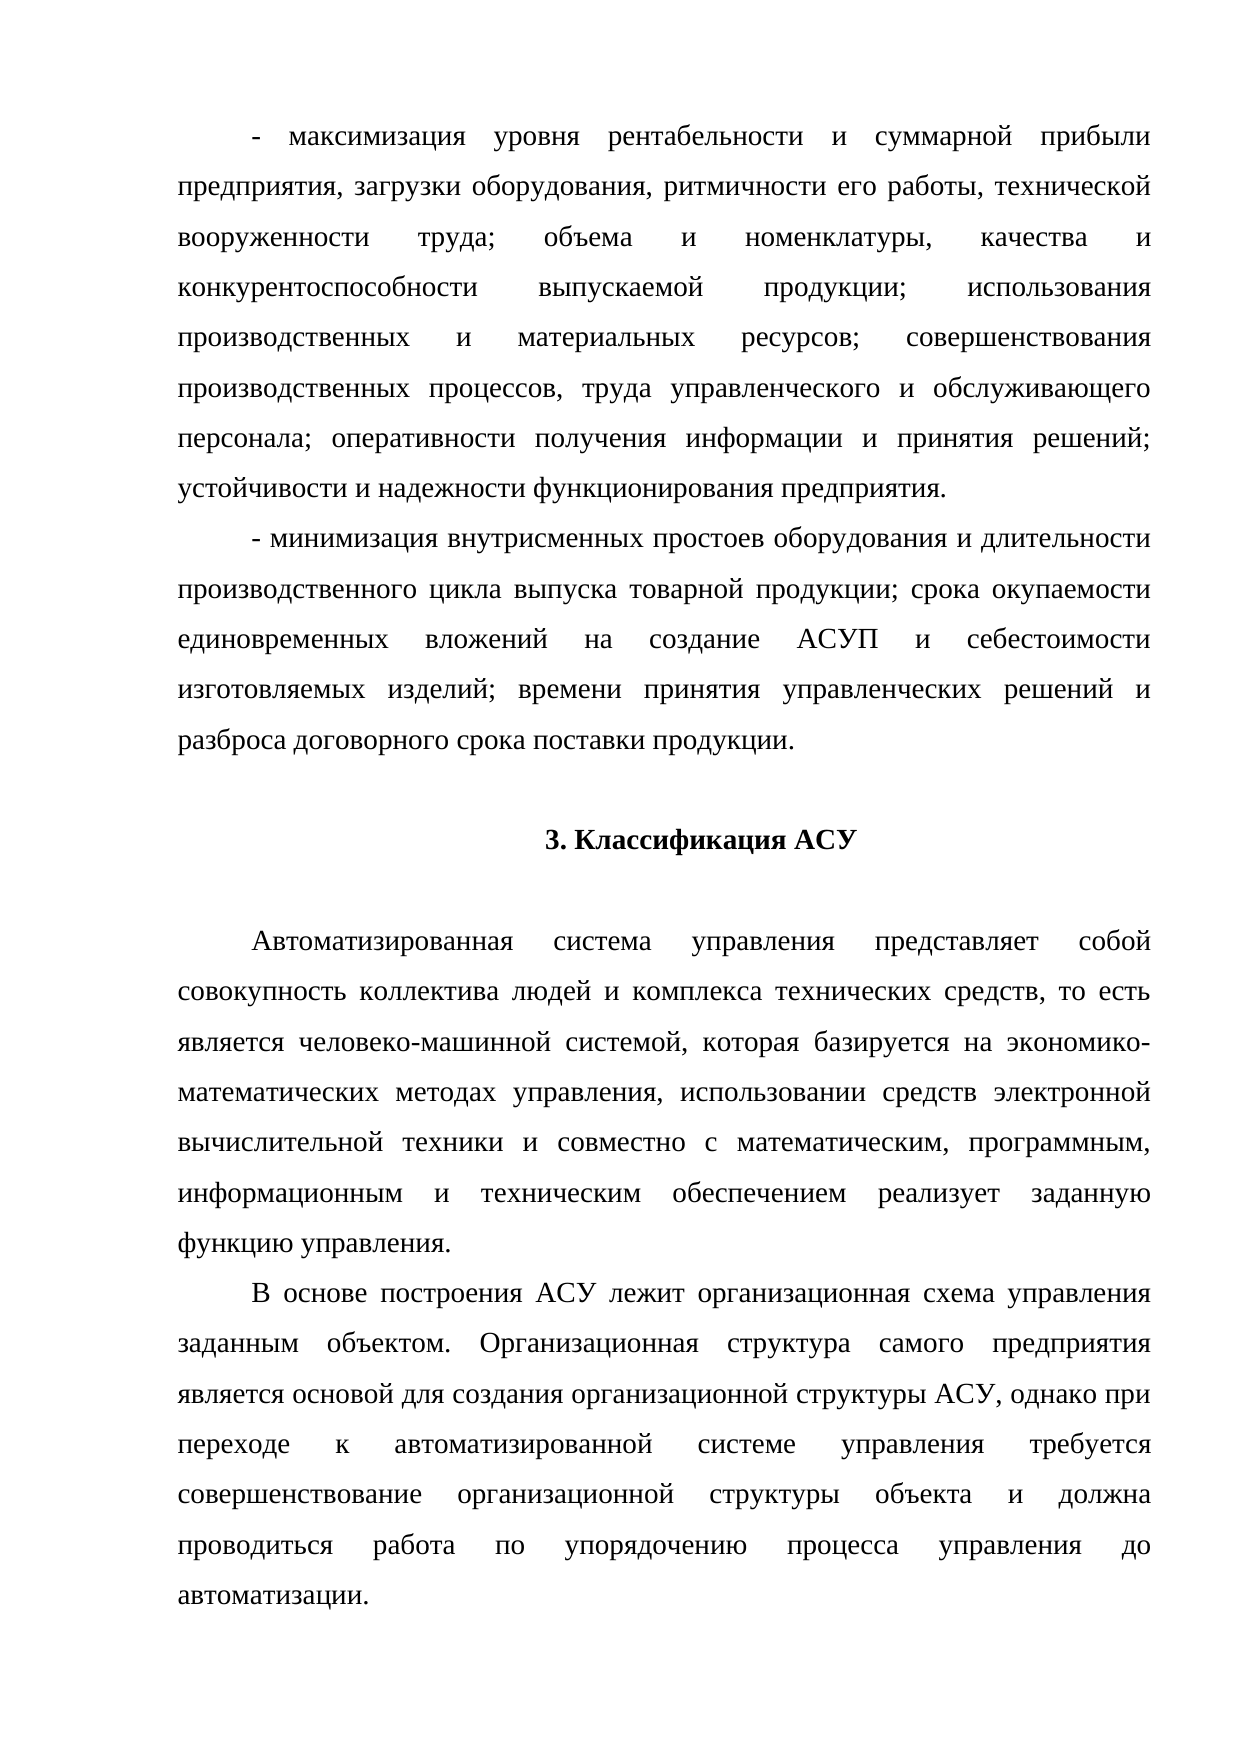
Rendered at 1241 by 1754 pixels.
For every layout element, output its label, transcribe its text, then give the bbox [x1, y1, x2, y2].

text Автоматизированная система управления представляет собой совокупность коллектива людей и комплекса технических средств, то есть является человеко-машинной системой, которая базируется на экономико-математических методах управления, использовании средств электронной вычислительной техники и совместно с математическим, программным, информационным и техническим обеспечением реализует заданную функцию управления. [177, 923, 1152, 1258]
text В основе построения АСУ лежит организационная схема управления заданным объектом. Организационная структура самого предприятия является основой для создания организационной структуры АСУ, однако при переходе к автоматизированной системе управления требуется совершенствование организационной структуры объекта и должна проводиться работа по упорядочению процесса управления до автоматизации. [177, 1275, 1152, 1611]
text 3. Классификация АСУ [177, 822, 1152, 856]
text - максимизация уровня рентабельности и суммарной прибыли предприятия, загрузки оборудования, ритмичности его работы, технической вооруженности труда; объема и номенклатуры, качества и конкурентоспособности выпускаемой продукции; использования производственных и материальных ресурсов; совершенствования производственных процессов, труда управленческого и обслуживающего персонала; оперативности получения информации и принятия решений; устойчивости и надежности функционирования предприятия. [177, 118, 1152, 504]
text - минимизация внутрисменных простоев оборудования и длительности производственного цикла выпуска товарной продукции; срока окупаемости единовременных вложений на создание АСУП и себестоимости изготовляемых изделий; времени принятия управленческих решений и разброса договорного срока поставки продукции. [177, 521, 1152, 755]
